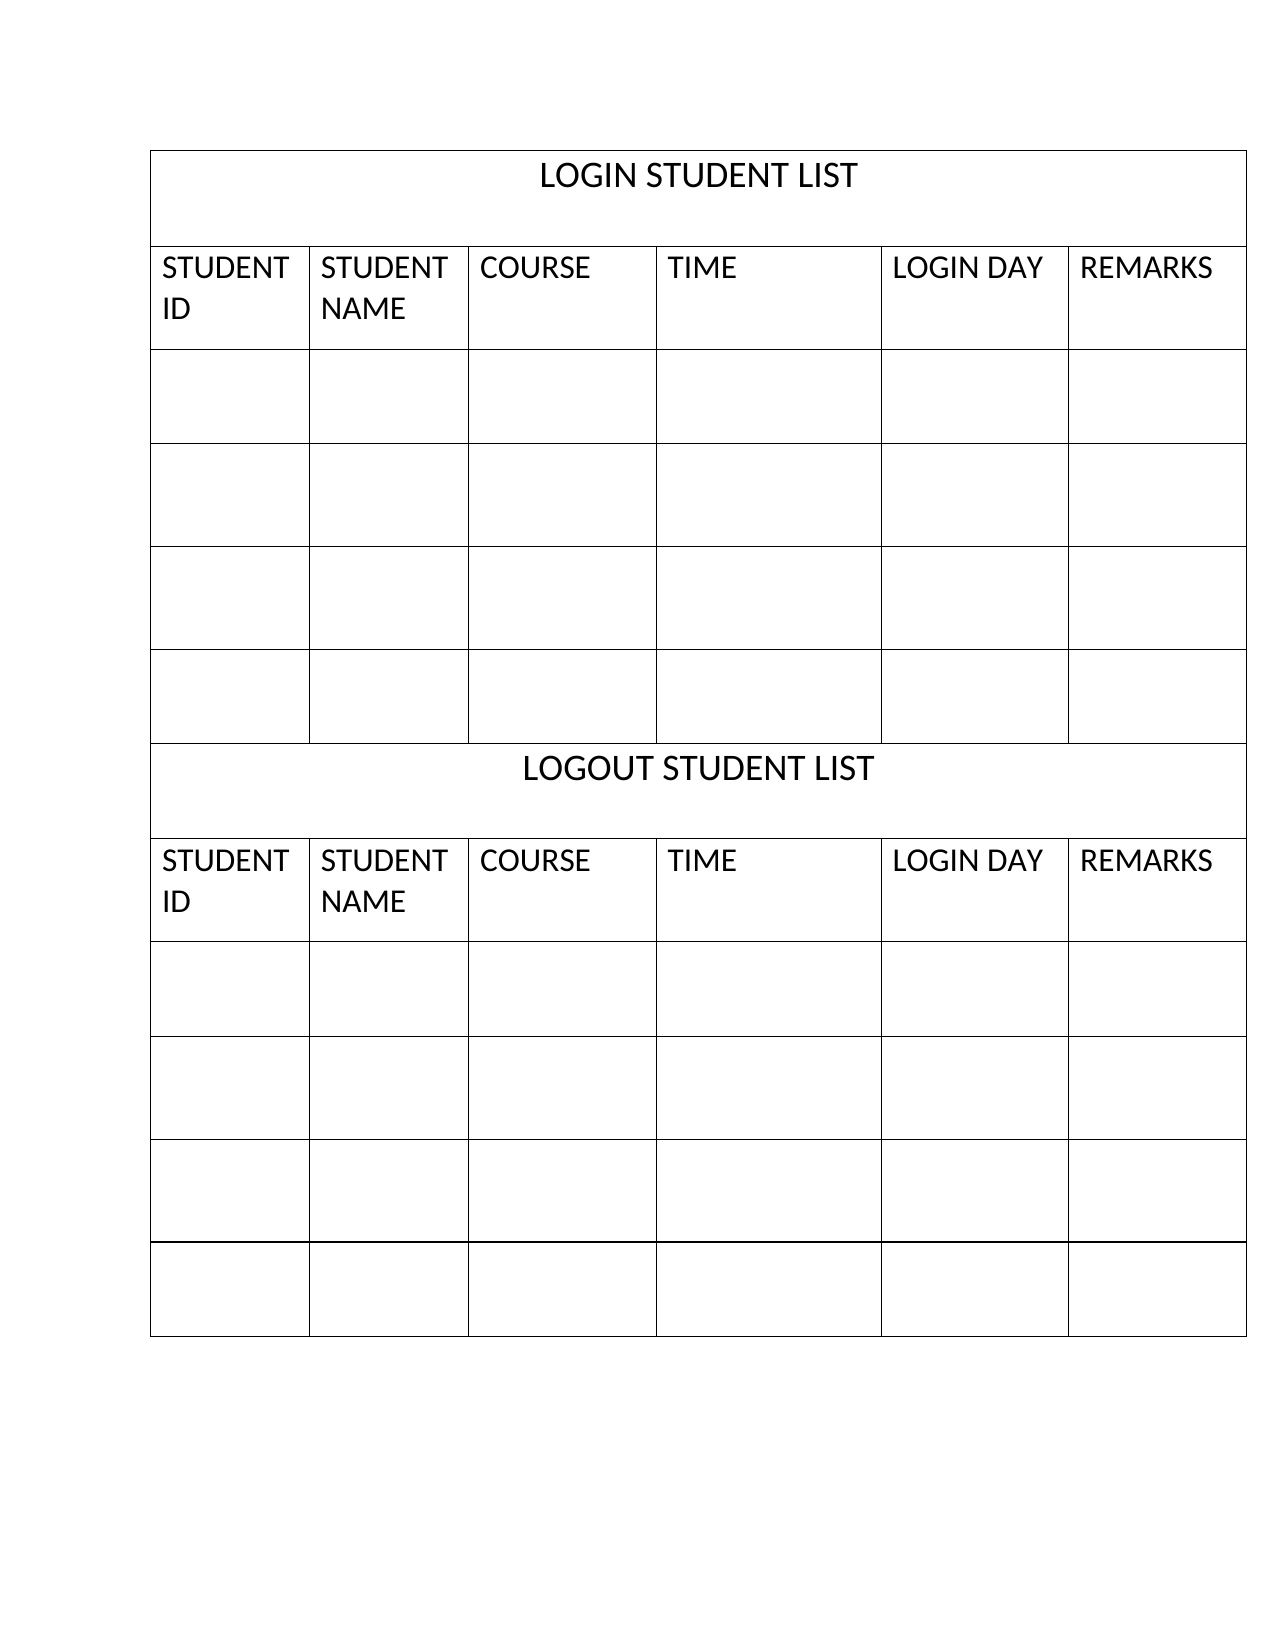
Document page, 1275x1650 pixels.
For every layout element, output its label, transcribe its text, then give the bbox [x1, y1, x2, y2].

table_cell STUDENT NAME [310, 247, 468, 348]
table_cell TIME [657, 247, 881, 348]
table_cell [657, 350, 881, 443]
table_cell STUDENT NAME [310, 839, 468, 941]
table_cell [657, 1037, 881, 1138]
table_cell [469, 1037, 656, 1138]
table_cell [151, 1243, 309, 1336]
table_cell [1069, 1243, 1246, 1336]
table_cell LOGIN DAY [882, 247, 1068, 348]
table_cell [310, 1140, 468, 1241]
table_cell [310, 350, 468, 443]
table_cell [469, 547, 656, 648]
table_cell LOGIN DAY [882, 839, 1068, 941]
table_cell [310, 650, 468, 743]
table_cell LOGOUT STUDENT LIST [151, 744, 1246, 838]
table_cell [469, 444, 656, 546]
table_cell [657, 444, 881, 546]
table_header LOGIN STUDENT LIST [151, 151, 1246, 246]
table_cell [657, 942, 881, 1036]
table_cell [469, 650, 656, 743]
table_cell [882, 1243, 1068, 1336]
table_cell [469, 1243, 656, 1336]
table_cell COURSE [469, 839, 656, 941]
table_cell [1069, 547, 1246, 648]
table_cell STUDENT ID [151, 247, 309, 348]
table_cell COURSE [469, 247, 656, 348]
table_cell REMARKS [1069, 247, 1246, 348]
table_cell [657, 650, 881, 743]
table_cell [882, 547, 1068, 648]
table_cell [469, 350, 656, 443]
table_cell [1069, 650, 1246, 743]
table_cell STUDENT ID [151, 839, 309, 941]
table_cell [1069, 350, 1246, 443]
table_cell [1069, 1140, 1246, 1241]
table_cell [882, 650, 1068, 743]
table_cell [469, 1140, 656, 1241]
table_cell [657, 1243, 881, 1336]
table_cell [310, 547, 468, 648]
table_cell [1069, 1037, 1246, 1138]
table_cell [151, 547, 309, 648]
table_cell [310, 1243, 468, 1336]
table_cell [657, 547, 881, 648]
table_cell [151, 350, 309, 443]
table_cell [882, 350, 1068, 443]
table_cell [882, 1037, 1068, 1138]
table_cell [882, 1140, 1068, 1241]
table_cell REMARKS [1069, 839, 1246, 941]
table_cell [151, 444, 309, 546]
table_cell [151, 942, 309, 1036]
table_cell [1069, 942, 1246, 1036]
table_cell [151, 1140, 309, 1241]
table_cell TIME [657, 839, 881, 941]
table_cell [1069, 444, 1246, 546]
table_cell [151, 650, 309, 743]
table_cell [657, 1140, 881, 1241]
table_cell [310, 1037, 468, 1138]
table_cell [310, 942, 468, 1036]
table_cell [310, 444, 468, 546]
table_cell [882, 444, 1068, 546]
table_cell [151, 1037, 309, 1138]
table_cell [469, 942, 656, 1036]
table_cell [882, 942, 1068, 1036]
